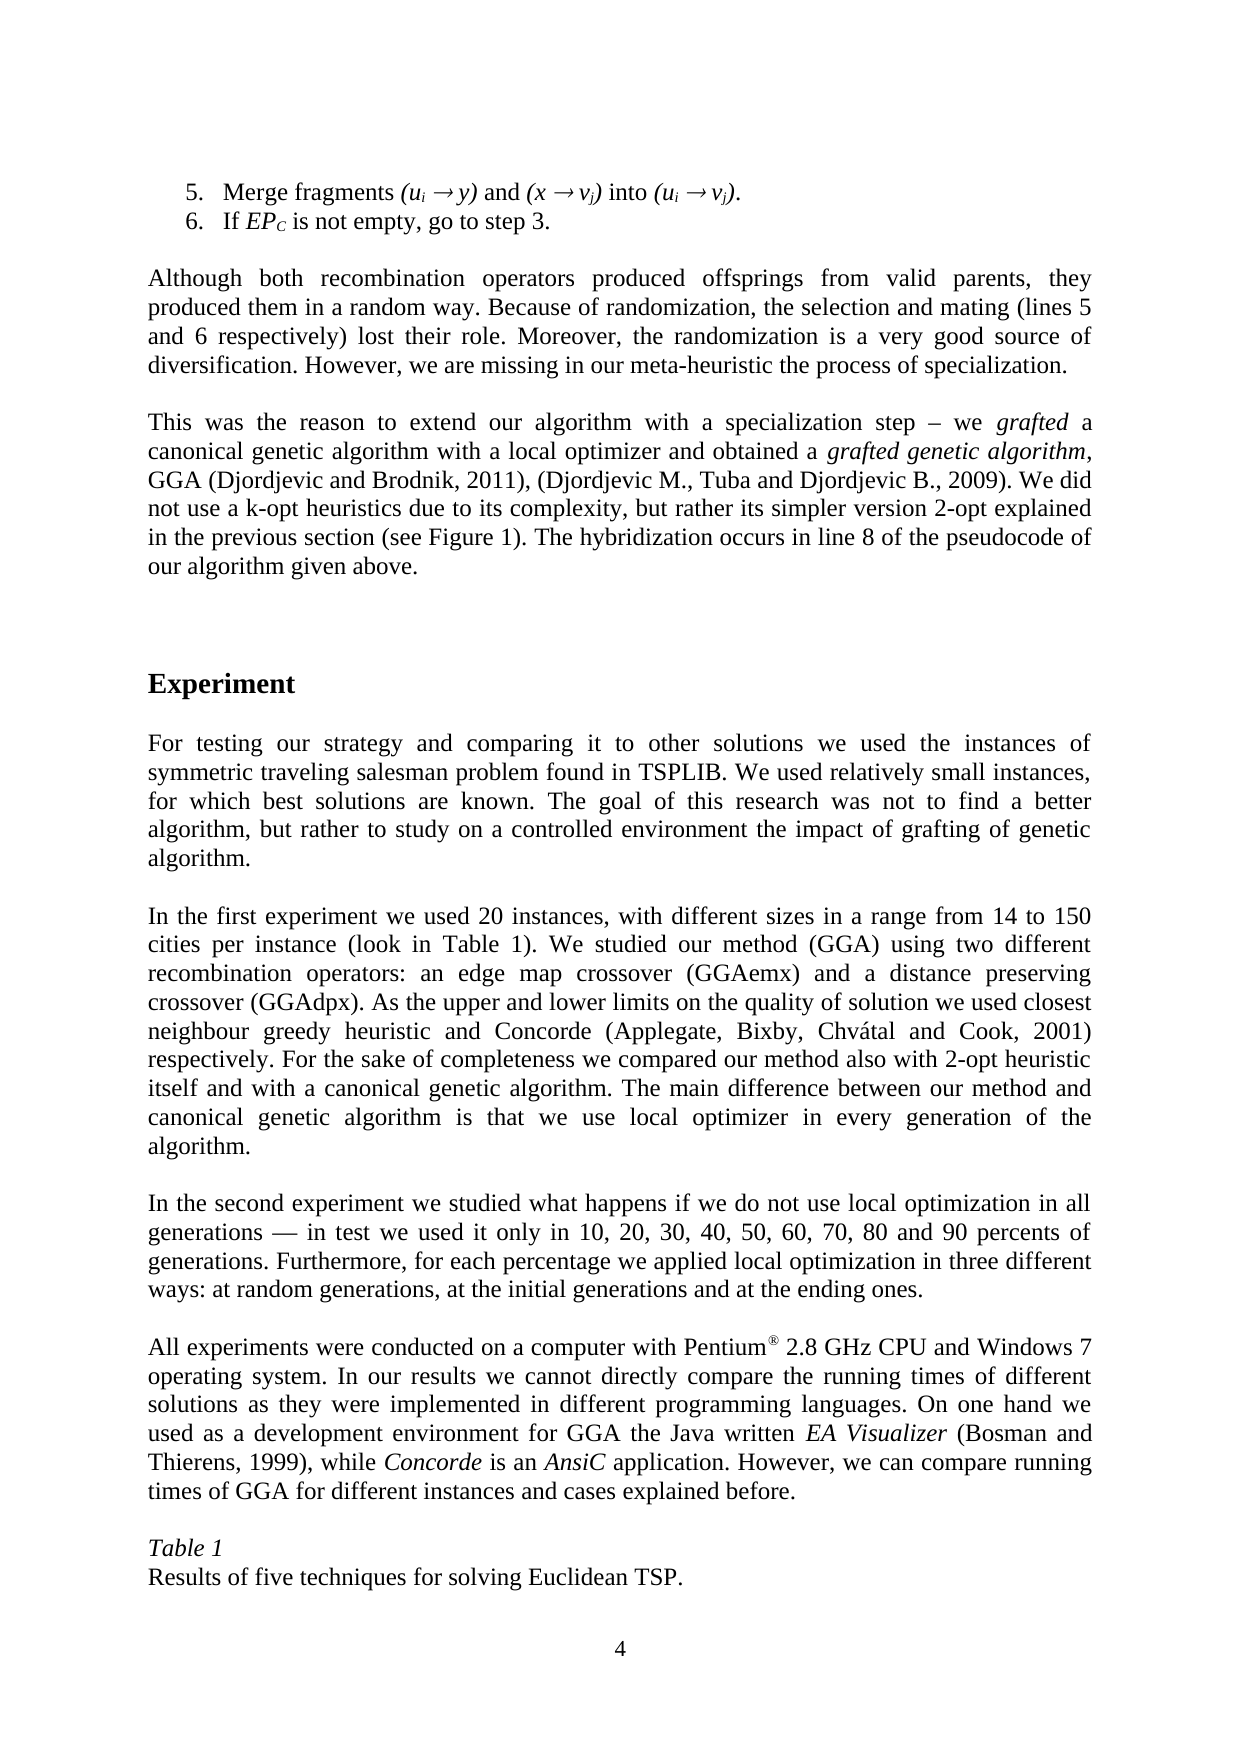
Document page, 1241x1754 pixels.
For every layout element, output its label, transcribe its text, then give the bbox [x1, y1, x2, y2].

list All experiments were conducted on a computer with Pentium® 2.8 GHz CPU and Windows 7 operating system. In our results we cannot directly compare the running times of different solutions as they were implemented in different programming languages. On one hand we used as a development environment for GGA the Java written EA Visualizer (Bosman and Thierens, 1999), while Concorde is an AnsiC application. However, we can compare running times of GGA for different instances and cases explained before. [148, 1332, 1092, 1504]
list For testing our strategy and comparing it to other solutions we used the instances of symmetric traveling salesman problem found in TSPLIB. We used relatively small instances, for which best solutions are known. The goal of this research was not to find a better algorithm, but rather to study on a controlled environment the impact of grafting of genetic algorithm. [148, 728, 1092, 872]
list If EPC is not empty, go to step 3. [185, 206, 1092, 235]
text Results of five techniques for solving Euclidean TSP. [148, 1562, 1092, 1591]
list Merge fragments (ui y) and (x vj) into (ui vj). [185, 177, 1092, 206]
list In the second experiment we studied what happens if we do not use local optimization in all generations — in test we used it only in 10, 20, 30, 40, 50, 60, 70, 80 and 90 percents of generations. Furthermore, for each percentage we applied local optimization in three different ways: at random generations, at the initial generations and at the ending ones. [148, 1188, 1092, 1303]
text Experiment [148, 666, 1092, 699]
list In the first experiment we used 20 instances, with different sizes in a range from 14 to 150 cities per instance (look in Table 1). We studied our method (GGA) using two different recombination operators: an edge map crossover (GGAemx) and a distance preserving crossover (GGAdpx). As the upper and lower limits on the quality of solution we used closest neighbour greedy heuristic and Concorde (Applegate, Bixby, Chvátal and Cook, 2001) respectively. For the sake of completeness we compared our method also with 2-opt heuristic itself and with a canonical genetic algorithm. The main difference between our method and canonical genetic algorithm is that we use local optimizer in every generation of the algorithm. [148, 901, 1092, 1159]
list Table 1 [148, 1533, 1092, 1562]
text This was the reason to extend our algorithm with a specialization step – we grafted a canonical genetic algorithm with a local optimizer and obtained a grafted genetic algorithm, GGA (Djordjevic and Brodnik, 2011), (Djordjevic M., Tuba and Djordjevic B., 2009). We did not use a k-opt heuristics due to its complexity, but rather its simpler version 2-opt explained in the previous section (see Figure 1). The hybridization occurs in line 8 of the pseudocode of our algorithm given above. [148, 407, 1092, 580]
text Although both recombination operators produced offsprings from valid parents, they produced them in a random way. Because of randomization, the selection and mating (lines 5 and 6 respectively) lost their role. Moreover, the randomization is a very good source of diversification. However, we are missing in our meta-heuristic the process of specialization. [148, 263, 1092, 378]
